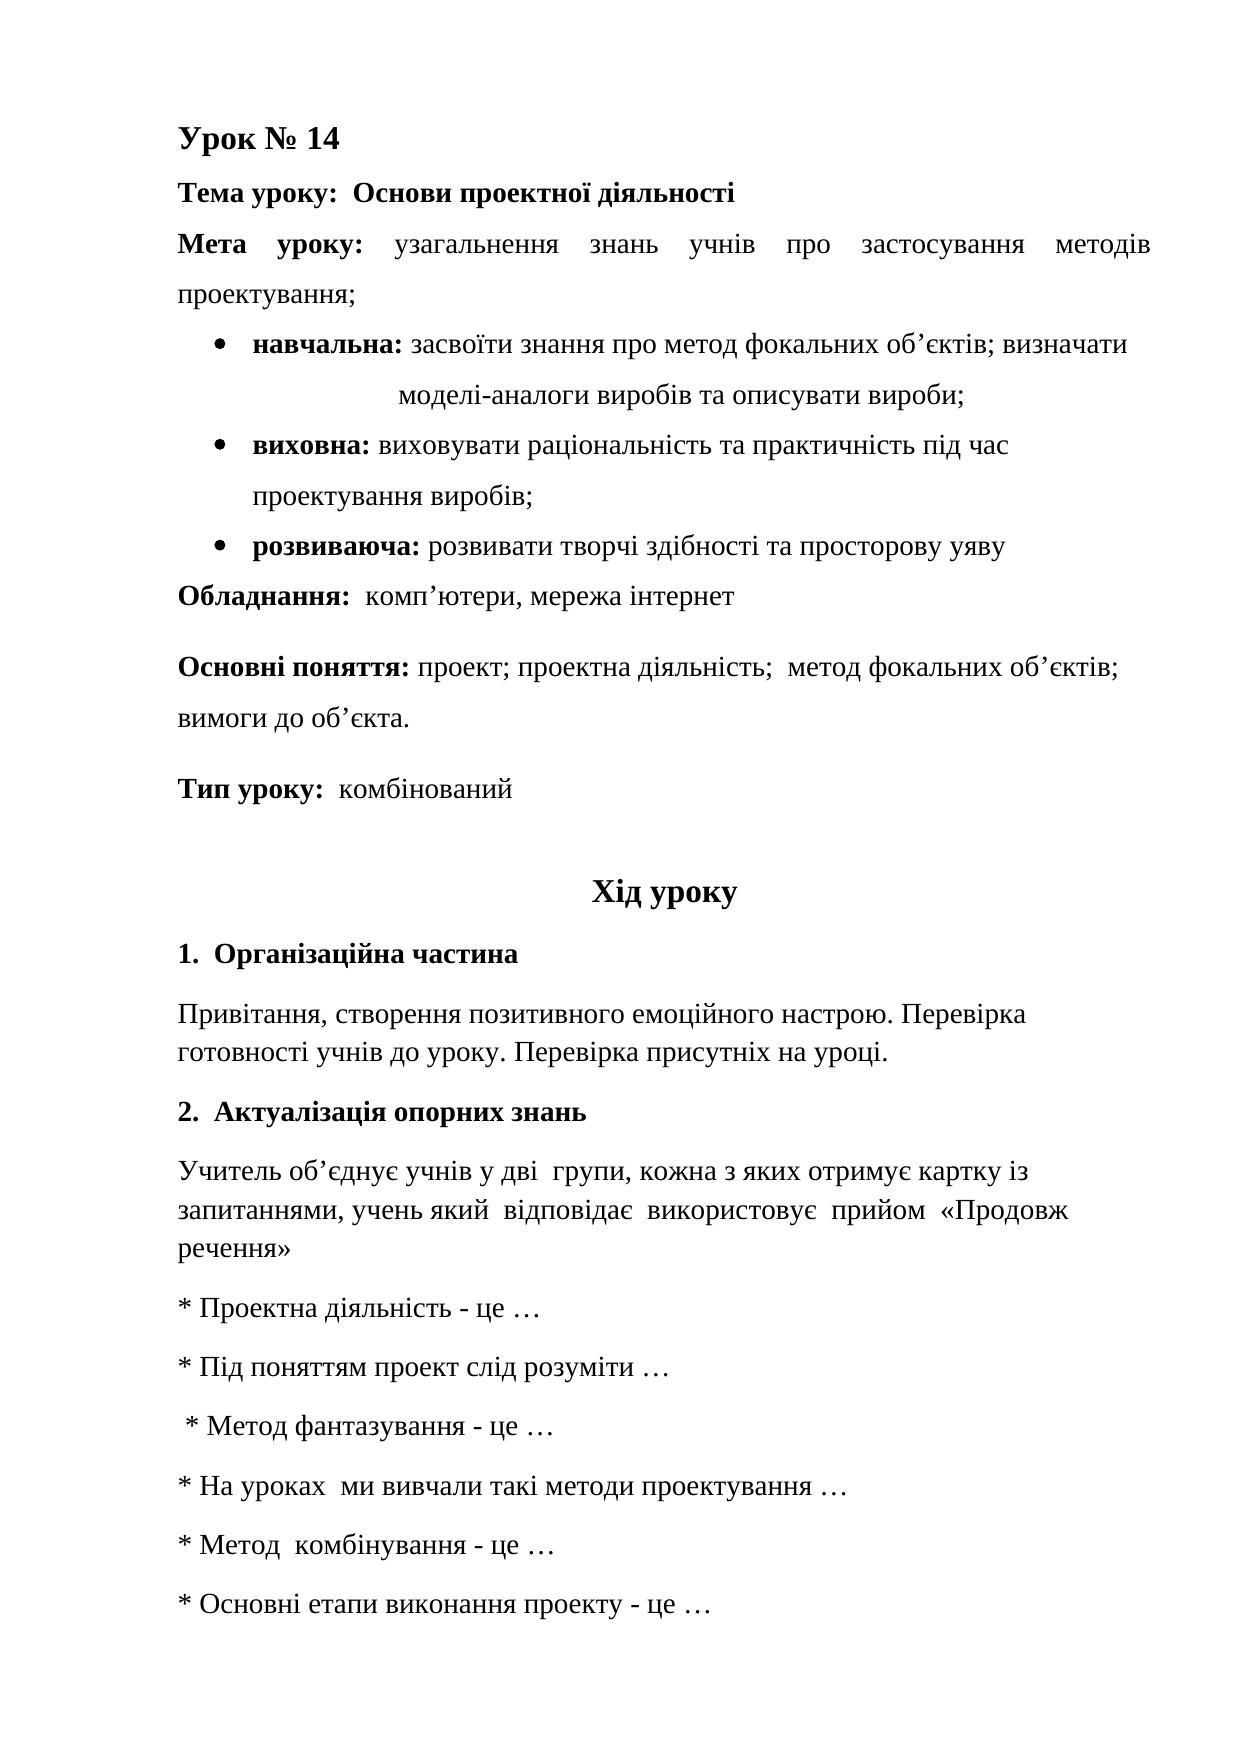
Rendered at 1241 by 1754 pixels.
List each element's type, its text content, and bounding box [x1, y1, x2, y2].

text Хід уроку [177, 872, 1152, 910]
text Основні поняття: проект; проектна діяльність; метод фокальних об’єктів; вимоги до об’єкта. [177, 649, 1152, 733]
text 1. Організаційна частина [177, 937, 1152, 970]
list розвиваюча: розвивати творчі здібності та просторову уяву [215, 528, 1152, 562]
text Мета уроку: узагальнення знань учнів про застосування методів проектування; [177, 226, 1152, 310]
text * Метод фантазування - це … [177, 1408, 1152, 1442]
text Урок № 14 [177, 118, 1152, 156]
text * Метод комбінування - це … [177, 1527, 1152, 1561]
list виховна: виховувати раціональність та практичність під час проектування виробів; [215, 427, 1152, 511]
text * Під поняттям проект слід розуміти … [177, 1349, 1152, 1383]
text 2. Актуалізація опорних знань [177, 1094, 1152, 1127]
text Учитель об’єднує учнів у дві групи, кожна з яких отримує картку із запитаннями, учень який відповідає використовує прийом «Продовж речення» [177, 1153, 1152, 1264]
text Тип уроку: комбінований [177, 771, 1152, 804]
text Тема уроку: Основи проектної діяльності [177, 176, 1152, 209]
text * Проектна діяльність - це … [177, 1290, 1152, 1323]
text Обладнання: комп’ютери, мережа інтернет [177, 578, 1152, 612]
text моделі-аналоги виробів та описувати вироби; [252, 377, 1152, 411]
text * Основні етапи виконання проекту - це … [177, 1587, 1152, 1620]
list навчальна: засвоїти знання про метод фокальних об’єктів; визначати [215, 327, 1152, 360]
text * На уроках ми вивчали такі методи проектування … [177, 1468, 1152, 1501]
text Привітання, створення позитивного емоційного настрою. Перевірка готовності учнів до уроку. Перевірка присутніх на уроці. [177, 996, 1152, 1068]
